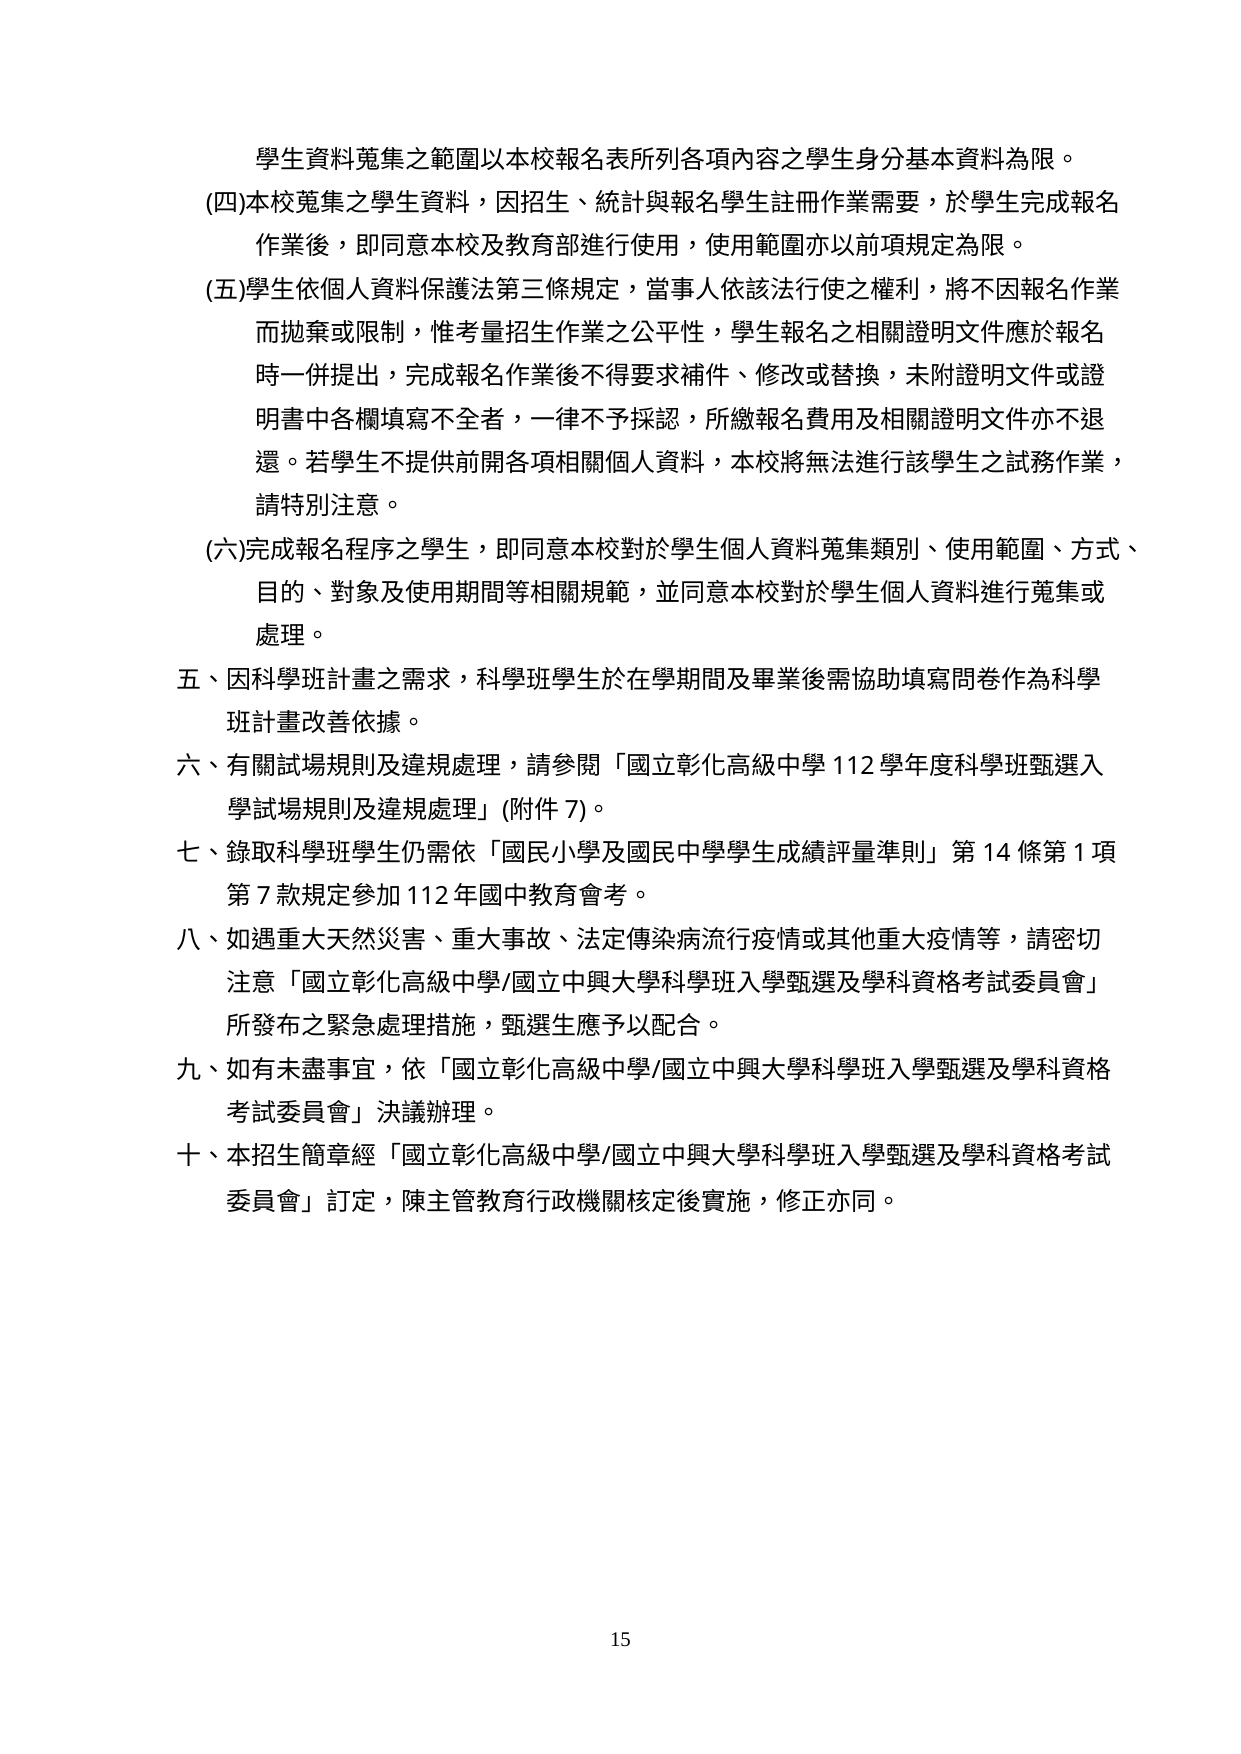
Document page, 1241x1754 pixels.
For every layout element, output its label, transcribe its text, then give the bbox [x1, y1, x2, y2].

text 八、如遇重大天然災害、重大事故、法定傳染病流行疫情或其他重大疫情等，請密切注意「國立彰化高級中學/國立中興大學科學班入學甄選及學科資格考試委員會」所發布之緊急處理措施，甄選生應予以配合。 [176, 916, 1122, 1046]
text (六)完成報名程序之學生，即同意本校對於學生個人資料蒐集類別、使用範圍、方式、目的、對象及使用期間等相關規範，並同意本校對於學生個人資料進行蒐集或處理。 [206, 526, 1122, 656]
text (五)學生依個人資料保護法第三條規定，當事人依該法行使之權利，將不因報名作業而拋棄或限制，惟考量招生作業之公平性，學生報名之相關證明文件應於報名時一併提出，完成報名作業後不得要求補件、修改或替換，未附證明文件或證明書中各欄填寫不全者，一律不予採認，所繳報名費用及相關證明文件亦不退還。若學生不提供前開各項相關個人資料，本校將無法進行該學生之試務作業，請特別注意。 [206, 266, 1122, 526]
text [206, 136, 1122, 179]
text 十、本招生簡章經「國立彰化高級中學/國立中興大學科學班入學甄選及學科資格考試委員會」訂定，陳主管教育行政機關核定後實施，修正亦同。 [176, 1132, 1122, 1219]
text (四)本校蒐集之學生資料，因招生、統計與報名學生註冊作業需要，於學生完成報名作業後，即同意本校及教育部進行使用，使用範圍亦以前項規定為限。 [206, 179, 1122, 266]
text 六、有關試場規則及違規處理，請參閱「國立彰化高級中學112學年度科學班甄選入學試場規則及違規處理」(附件7)。 [177, 742, 1122, 829]
text 七、錄取科學班學生仍需依「國民小學及國民中學學生成績評量準則」第 14 條第1項 第7款規定參加112年國中教育會考。 [176, 829, 1122, 916]
text 九、如有未盡事宜，依「國立彰化高級中學/國立中興大學科學班入學甄選及學科資格考試委員會」決議辦理。 [176, 1046, 1122, 1132]
text 五、因科學班計畫之需求，科學班學生於在學期間及畢業後需協助填寫問卷作為科學班計畫改善依據。 [176, 656, 1122, 742]
